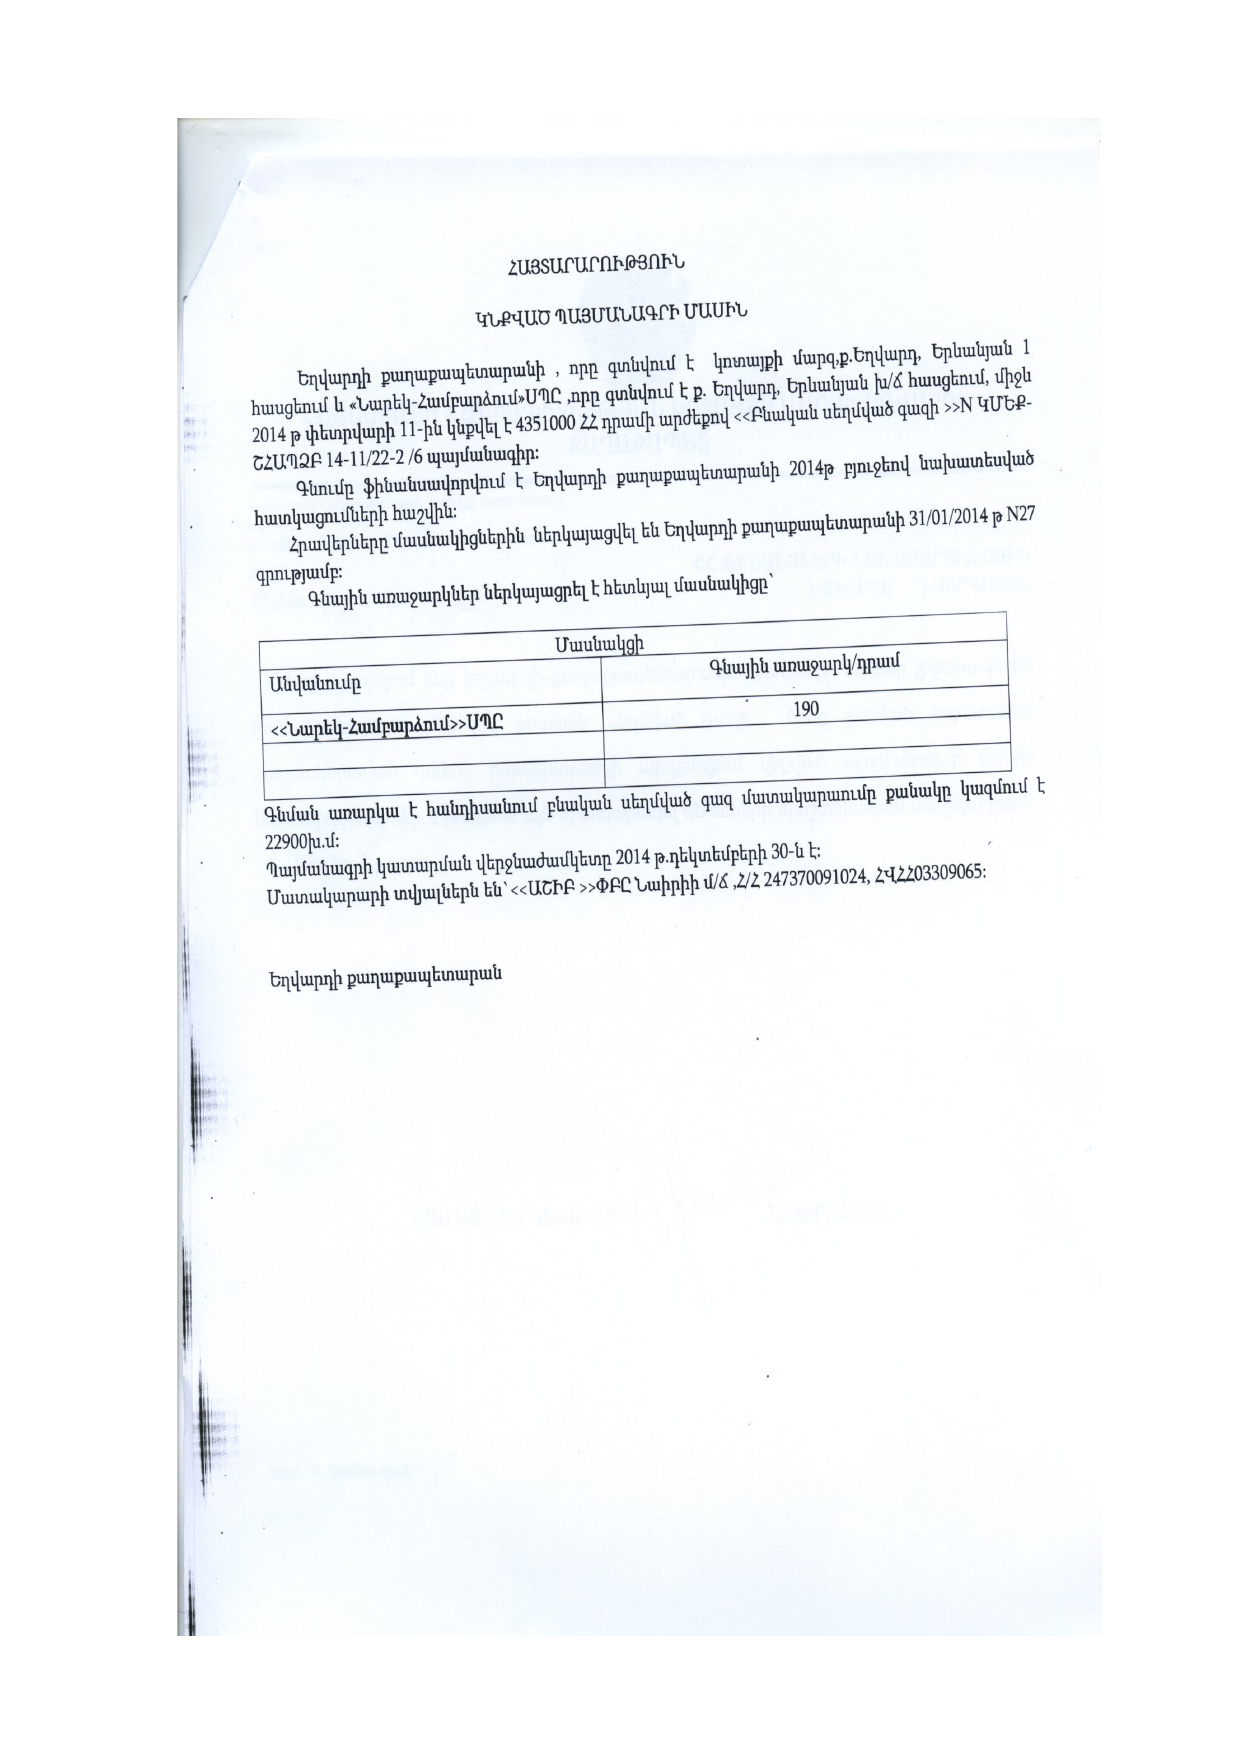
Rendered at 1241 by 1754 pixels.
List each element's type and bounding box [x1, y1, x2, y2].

picture [177, 118, 1103, 1636]
